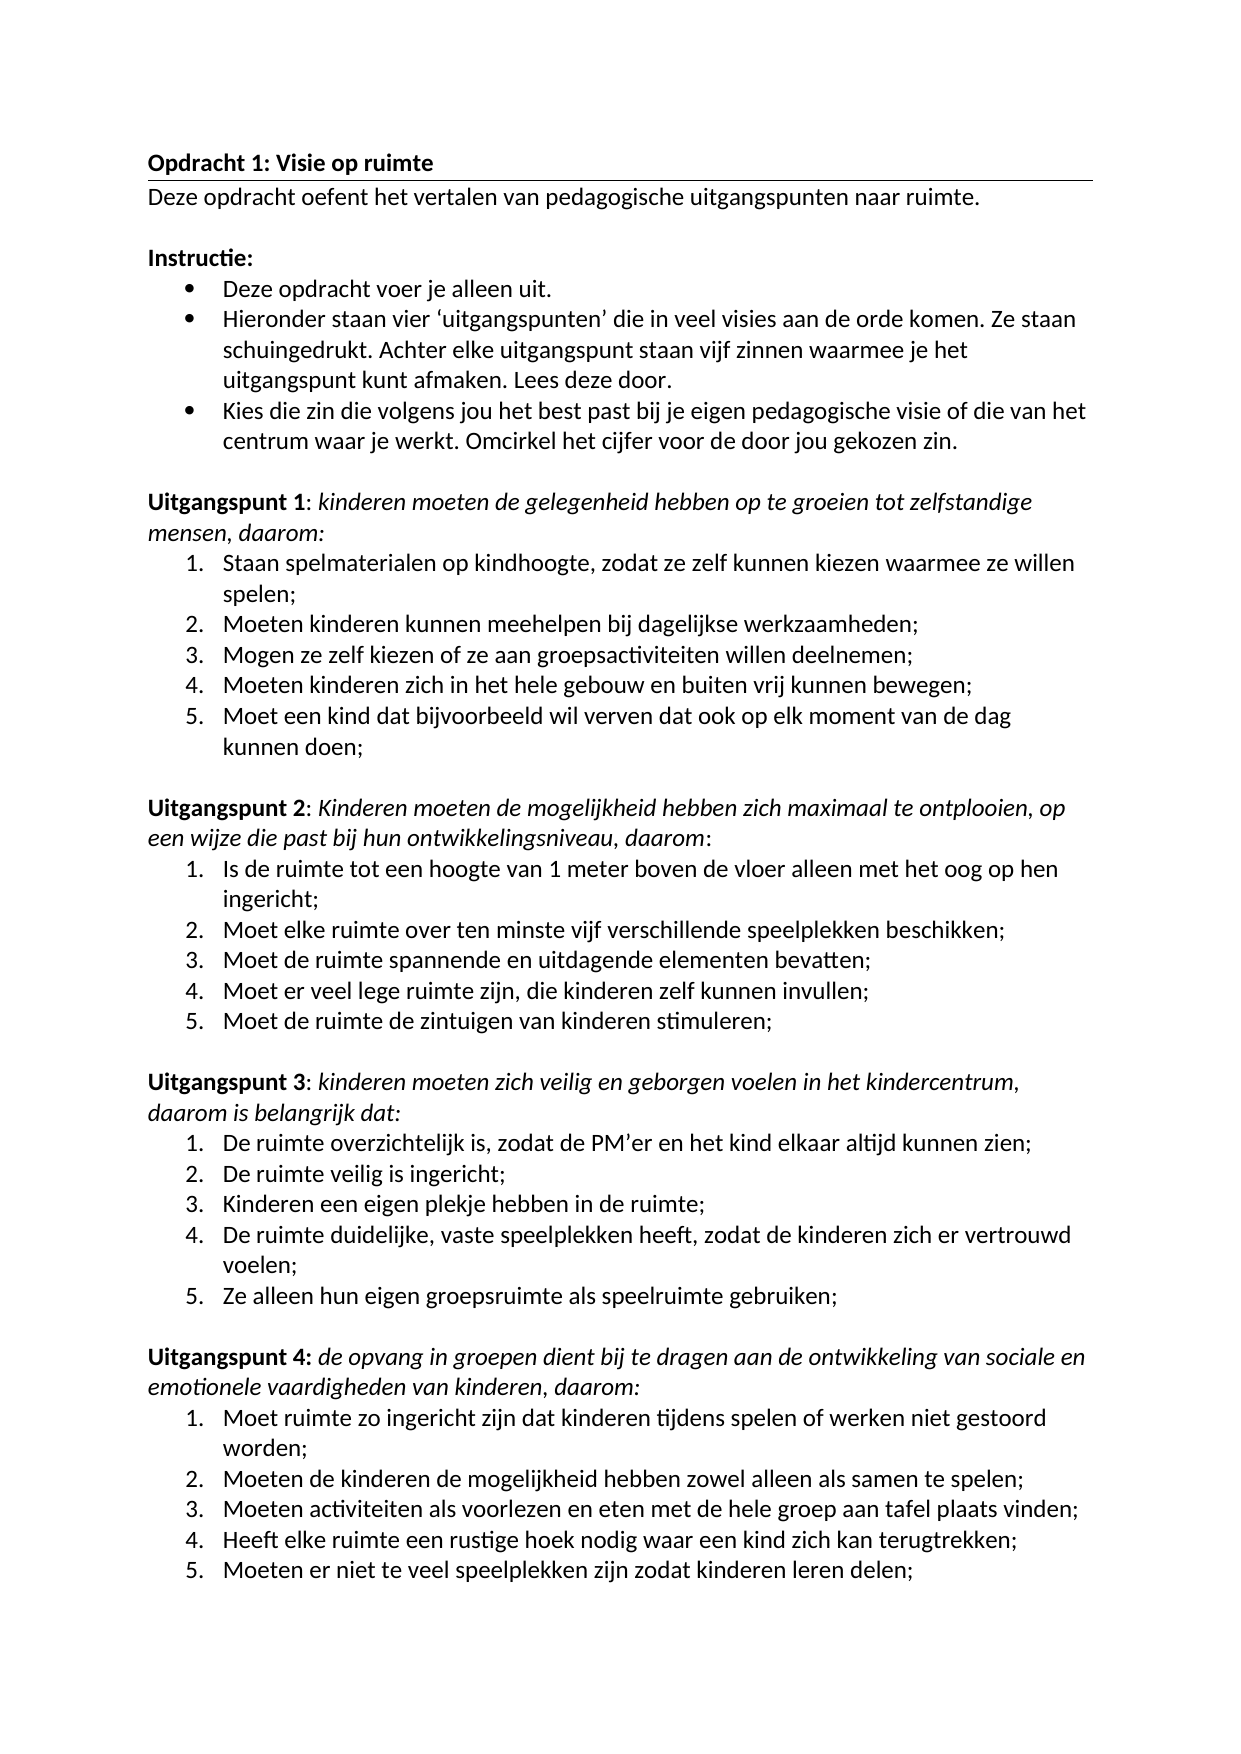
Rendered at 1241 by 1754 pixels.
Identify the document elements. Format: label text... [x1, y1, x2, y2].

list Hieronder staan vier ‘uitgangspunten’ die in veel visies aan de orde komen. Ze staan schuingedrukt. Achter elke uitgangspunt staan vijf zinnen waarmee je het uitgangspunt kunt afmaken. Lees deze door. [185, 303, 1093, 395]
list Moeten kinderen zich in het hele gebouw en buiten vrij kunnen bewegen; [185, 669, 1093, 700]
list De ruimte overzichtelijk is, zodat de PM’er en het kind elkaar altijd kunnen zien; [185, 1127, 1093, 1158]
list Heeft elke ruimte een rustige hoek nodig waar een kind zich kan terugtrekken; [185, 1524, 1093, 1555]
list Ze alleen hun eigen groepsruimte als speelruimte gebruiken; [185, 1280, 1093, 1311]
list Moet de ruimte de zintuigen van kinderen stimuleren; [185, 1005, 1093, 1036]
list Moet er veel lege ruimte zijn, die kinderen zelf kunnen invullen; [185, 975, 1093, 1005]
text Uitgangspunt 4: de opvang in groepen dient bij te dragen aan de ontwikkeling van sociale en emotionele vaardigheden van kinderen, daarom: [148, 1341, 1093, 1402]
list Moeten de kinderen de mogelijkheid hebben zowel alleen als samen te spelen; [185, 1463, 1093, 1494]
list Moet ruimte zo ingericht zijn dat kinderen tijdens spelen of werken niet gestoord worden; [185, 1402, 1093, 1463]
list Staan spelmaterialen op kindhoogte, zodat ze zelf kunnen kiezen waarmee ze willen spelen; [185, 547, 1093, 608]
list Moeten activiteiten als voorlezen en eten met de hele groep aan tafel plaats vinden; [185, 1494, 1093, 1524]
list De ruimte veilig is ingericht; [185, 1158, 1093, 1188]
list Kies die zin die volgens jou het best past bij je eigen pedagogische visie of die van het centrum waar je werkt. Omcirkel het cijfer voor de door jou gekozen zin. [185, 395, 1093, 456]
text Uitgangspunt 1: kinderen moeten de gelegenheid hebben op te groeien tot zelfstandige mensen, daarom: [148, 486, 1093, 547]
text Uitgangspunt 3: kinderen moeten zich veilig en geborgen voelen in het kindercentrum, daarom is belangrijk dat: [148, 1066, 1093, 1127]
text Instructie: [148, 242, 1093, 273]
list Is de ruimte tot een hoogte van 1 meter boven de vloer alleen met het oog op hen ingericht; [185, 853, 1093, 914]
list Moet elke ruimte over ten minste vijf verschillende speelplekken beschikken; [185, 914, 1093, 944]
text Deze opdracht oefent het vertalen van pedagogische uitgangspunten naar ruimte. [148, 181, 1093, 212]
list Deze opdracht voer je alleen uit. [185, 273, 1093, 303]
list Moet een kind dat bijvoorbeeld wil verven dat ook op elk moment van de dag kunnen doen; [185, 700, 1093, 761]
list Moet de ruimte spannende en uitdagende elementen bevatten; [185, 944, 1093, 975]
list Kinderen een eigen plekje hebben in de ruimte; [185, 1188, 1093, 1219]
text Uitgangspunt 2: Kinderen moeten de mogelijkheid hebben zich maximaal te ontplooien, op een wijze die past bij hun ontwikkelingsniveau, daarom: [148, 792, 1093, 853]
list Moeten kinderen kunnen meehelpen bij dagelijkse werkzaamheden; [185, 608, 1093, 639]
list Moeten er niet te veel speelplekken zijn zodat kinderen leren delen; [185, 1555, 1093, 1585]
text Opdracht 1: Visie op ruimte [148, 148, 1093, 180]
list Mogen ze zelf kiezen of ze aan groepsactiviteiten willen deelnemen; [185, 639, 1093, 669]
list De ruimte duidelijke, vaste speelplekken heeft, zodat de kinderen zich er vertrouwd voelen; [185, 1219, 1093, 1280]
